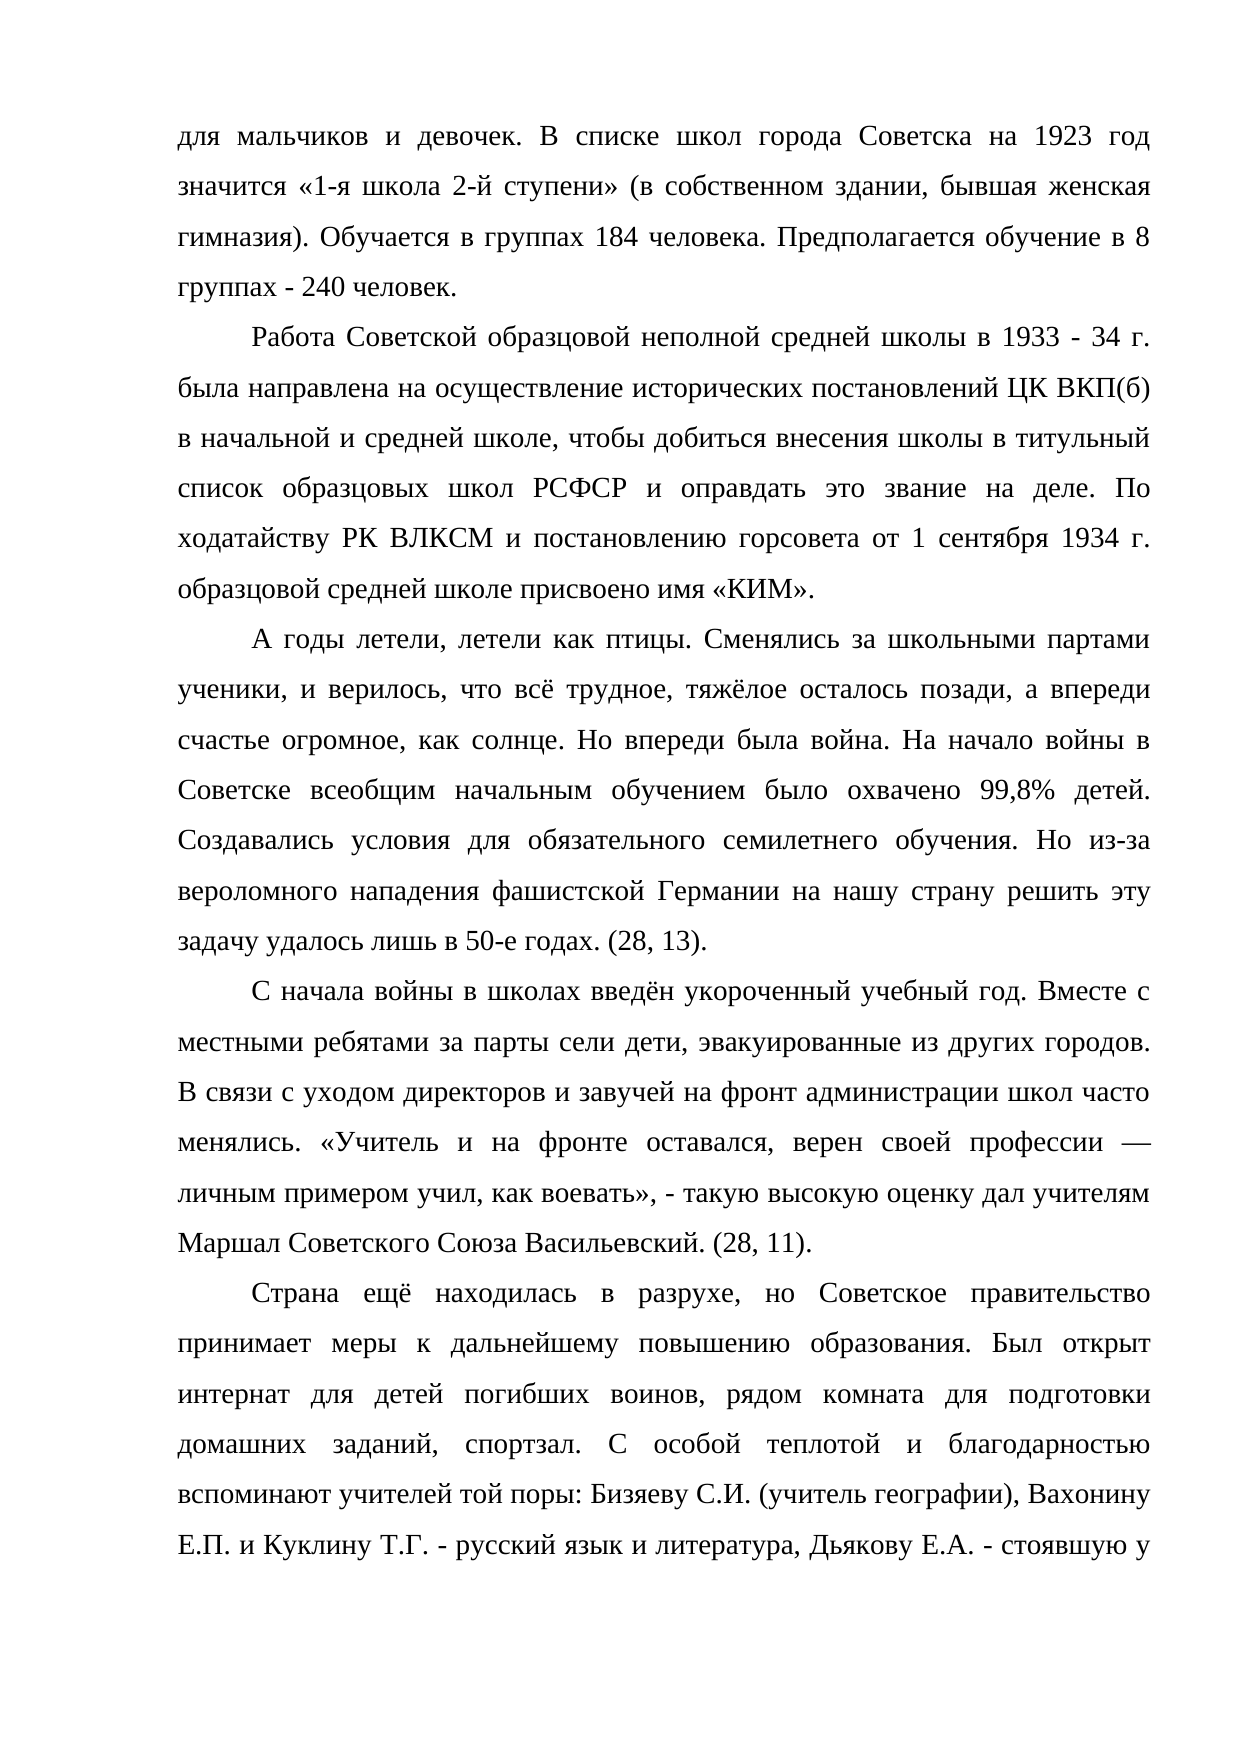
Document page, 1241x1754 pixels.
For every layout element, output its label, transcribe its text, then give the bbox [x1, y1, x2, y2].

text Работа Советской образцовой неполной средней школы в 1933 - . была направлена на осуществление исторических постановлений ЦК ВКП(б) в начальной и средней школе, чтобы добиться внесения школы в титульный список образцовых школ РСФСР и оправдать это звание на деле. По ходатайству РК ВЛКСМ и постановлению горсовета от 1 сентября 1934 г. образцовой средней школе присвоено имя «КИМ». [177, 319, 1152, 604]
text С начала войны в школах введён укороченный учебный год. Вместе с местными ребятами за парты сели дети, эвакуированные из других городов. В связи с уходом директоров и завучей на фронт администрации школ часто менялись. «Учитель и на фронте оставался, верен своей профессии — личным примером учил, как воевать», - такую высокую оценку дал учителям Маршал Советского Союза Васильевский. (28, 11). [177, 973, 1152, 1258]
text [177, 1275, 1152, 1560]
text А годы летели, летели как птицы. Сменялись за школьными партами ученики, и верилось, что всё трудное, тяжёлое осталось позади, а впереди счастье огромное, как солнце. Но впереди была война. На начало войны в Советске всеобщим начальным обучением было охвачено 99,8% детей. Создавались условия для обязательного семилетнего обучения. Но из-за вероломного нападения фашистской Германии на нашу страну решить эту задачу удалось лишь в 50-е годах. (28, 13). [177, 621, 1152, 957]
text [177, 118, 1152, 303]
